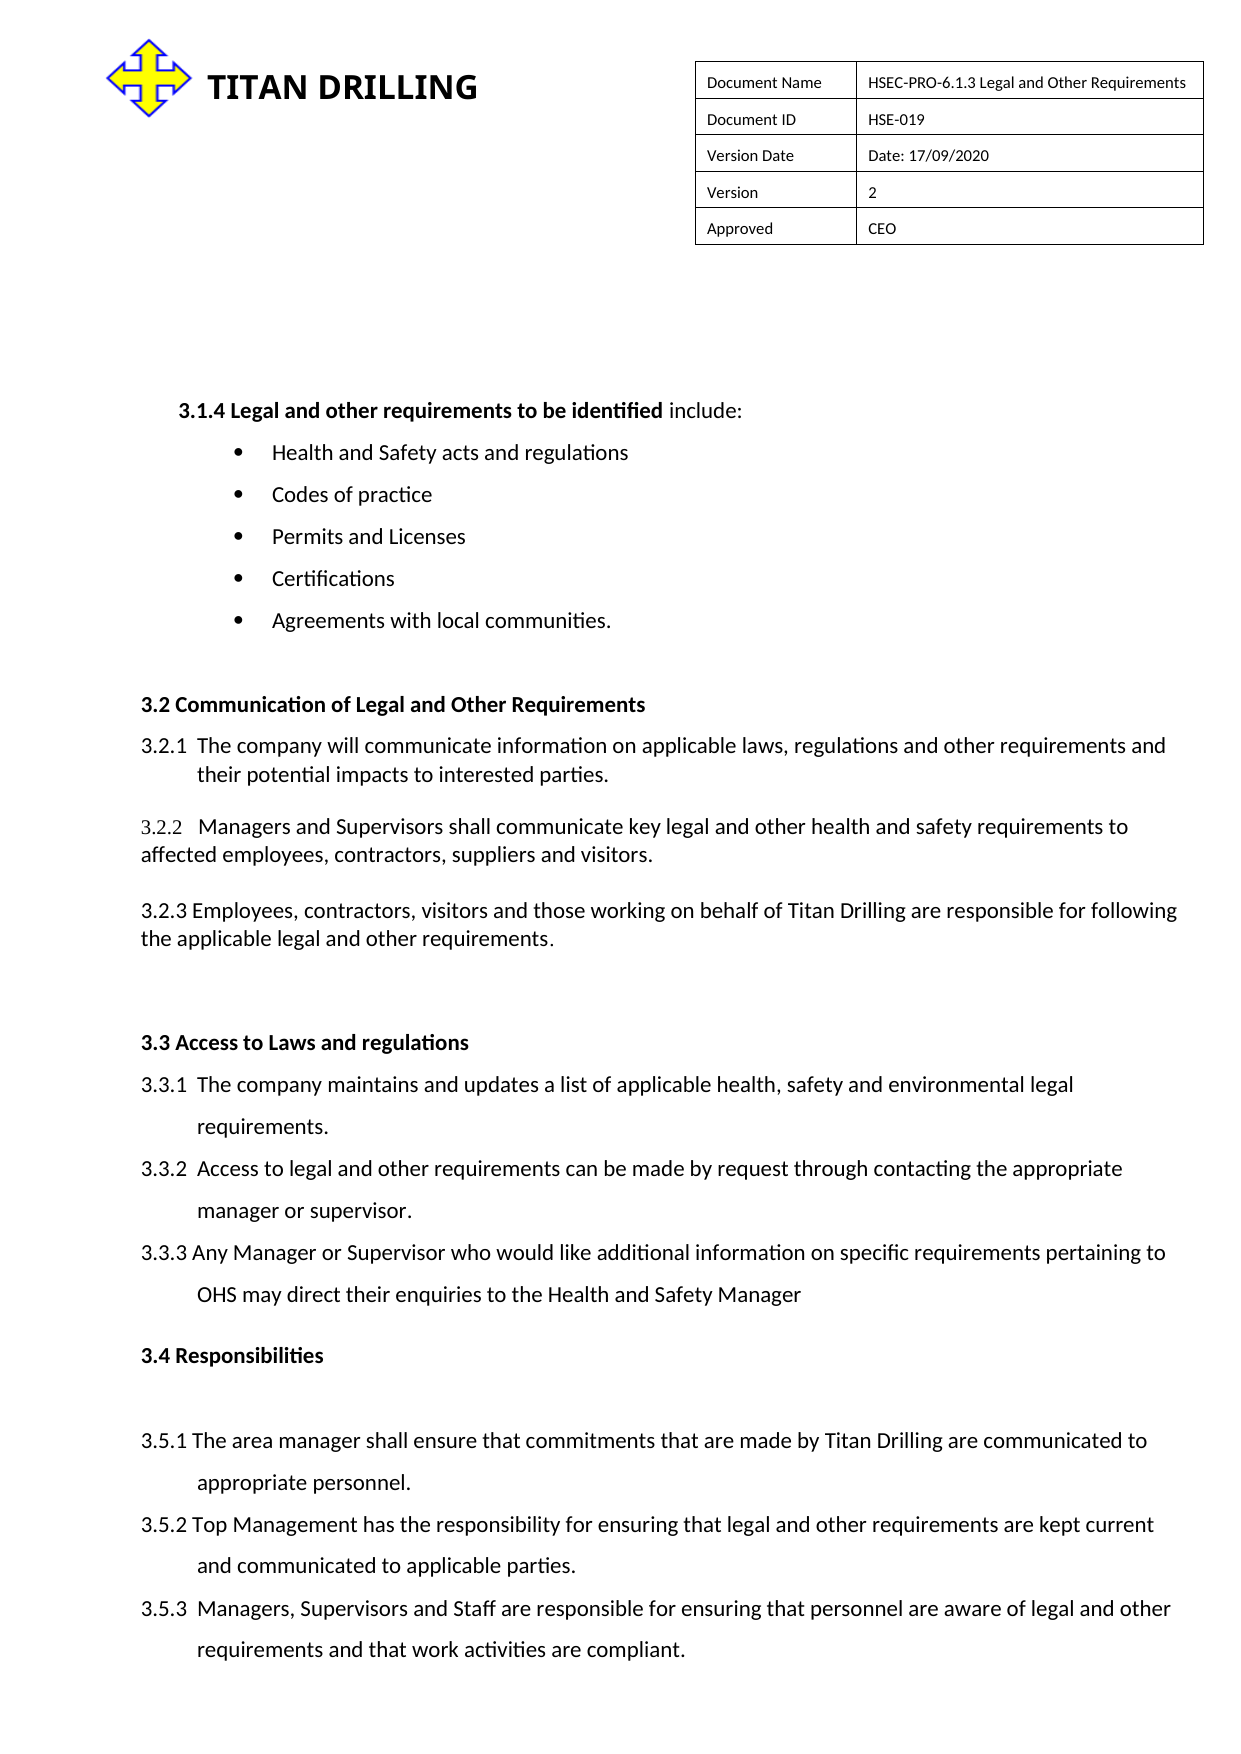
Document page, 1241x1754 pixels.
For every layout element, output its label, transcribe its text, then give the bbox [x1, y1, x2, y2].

list Certifications [234, 564, 1181, 592]
subtitle 3.3 Access to Laws and regulations [141, 1028, 1181, 1056]
text 3.3.3 Any Manager or Supervisor who would like additional information on specific requirements pertaining to OHS may direct their enquiries to the Health and Safety Manager [141, 1238, 1181, 1308]
picture [104, 37, 194, 119]
list Health and Safety acts and regulations [234, 438, 1181, 466]
text 3.5.3 Managers, Supervisors and Staff are responsible for ensuring that personnel are aware of legal and other requirements and that work activities are compliant. [141, 1594, 1181, 1664]
text 3.3.2 Access to legal and other requirements can be made by request through contacting the appropriate manager or supervisor. [141, 1154, 1181, 1224]
subtitle 3.4 Responsibilities [141, 1341, 1181, 1412]
list Codes of practice [234, 480, 1181, 508]
text 3.1.4 Legal and other requirements to be identified include: [141, 396, 1181, 424]
text 3.5.2 Top Management has the responsibility for ensuring that legal and other requirements are kept current and communicated to applicable parties. [141, 1510, 1181, 1580]
text 3.2.1 The company will communicate information on applicable laws, regulations and other requirements and their potential impacts to interested parties. [141, 732, 1181, 788]
text 3.2.2 Managers and Supervisors shall communicate key legal and other health and safety requirements to affected employees, contractors, suppliers and visitors. [141, 812, 1181, 868]
text 3.5.1 The area manager shall ensure that commitments that are made by Titan Drilling are communicated to appropriate personnel. [141, 1426, 1181, 1496]
text 3.2.3 Employees, contractors, visitors and those working on behalf of Titan Drilling are responsible for following the applicable legal and other requirements. [141, 896, 1181, 952]
subtitle 3.2 Communication of Legal and Other Requirements [141, 690, 1181, 718]
text 3.3.1 The company maintains and updates a list of applicable health, safety and environmental legal requirements. [141, 1070, 1181, 1140]
list Agreements with local communities. [234, 606, 1181, 634]
list Permits and Licenses [234, 522, 1181, 550]
